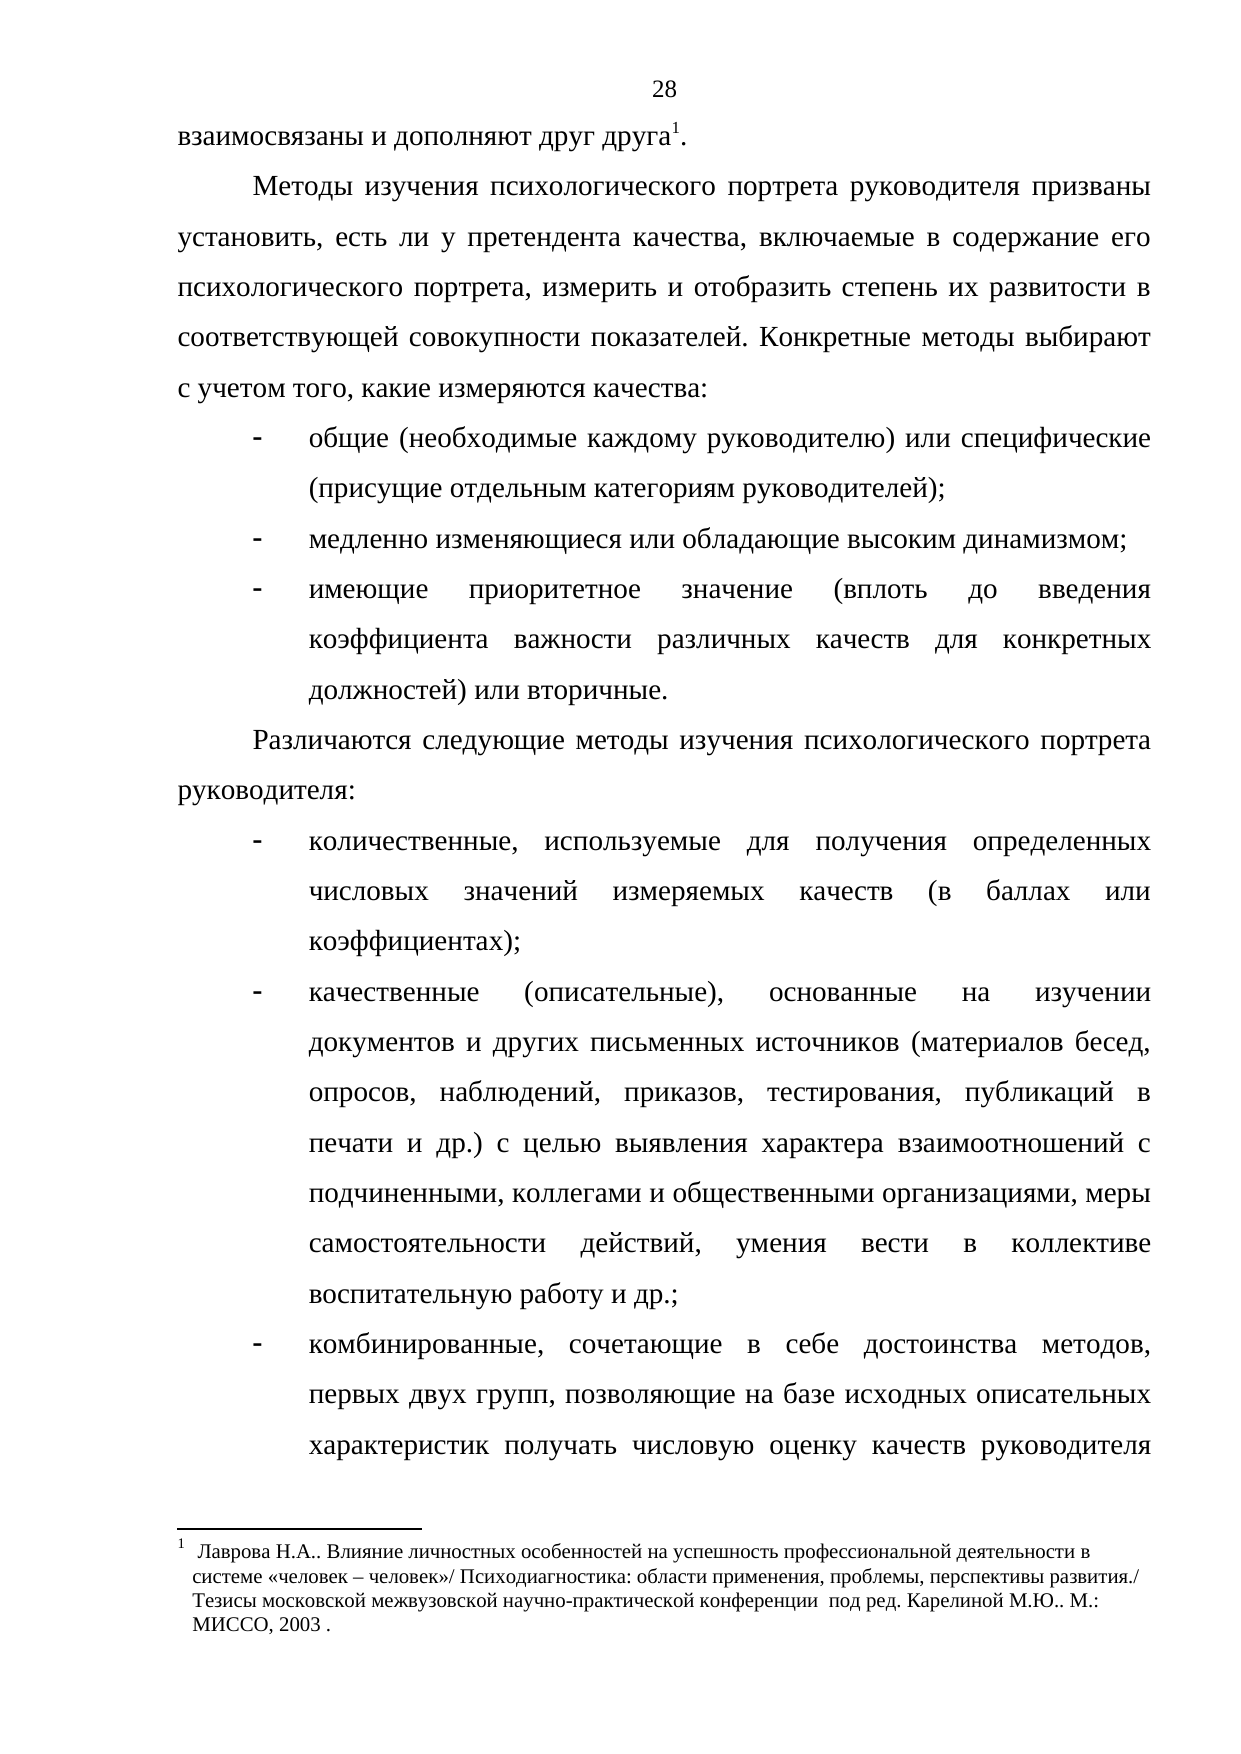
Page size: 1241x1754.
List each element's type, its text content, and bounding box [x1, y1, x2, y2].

list общие (необходимые каждому руководителю) или специфические (присущие отдельным категориям руководителей); [252, 420, 1152, 504]
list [252, 1326, 1152, 1460]
list качественные (описательные), основанные на изучении документов и других письменных источников (материалов бесед, опросов, наблюдений, приказов, тестирования, публикаций в печати и др.) с целью выявления характера взаимоотношений с подчиненными, коллегами и общественными организациями, меры самостоятельности действий, умения вести в коллективе воспитательную работу и др.; [252, 974, 1152, 1309]
text Различаются следующие методы изучения психологического портрета руководителя: [177, 722, 1152, 806]
list количественные, используемые для получения определенных числовых значений измеряемых качеств (в баллах или коэффициентах); [252, 823, 1152, 957]
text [177, 118, 1152, 152]
text Методы изучения психологического портрета руководителя призваны установить, есть ли у претендента качества, включаемые в содержание его психологического портрета, измерить и отобразить степень их развитости в соответствующей совокупности показателей. Конкретные методы выбирают с учетом того, какие измеряются качества: [177, 168, 1152, 403]
list имеющие приоритетное значение (вплоть до введения коэффициента важности различных качеств для конкретных должностей) или вторичные. [252, 571, 1152, 705]
list медленно изменяющиеся или обладающие высоким динамизмом; [252, 521, 1152, 554]
